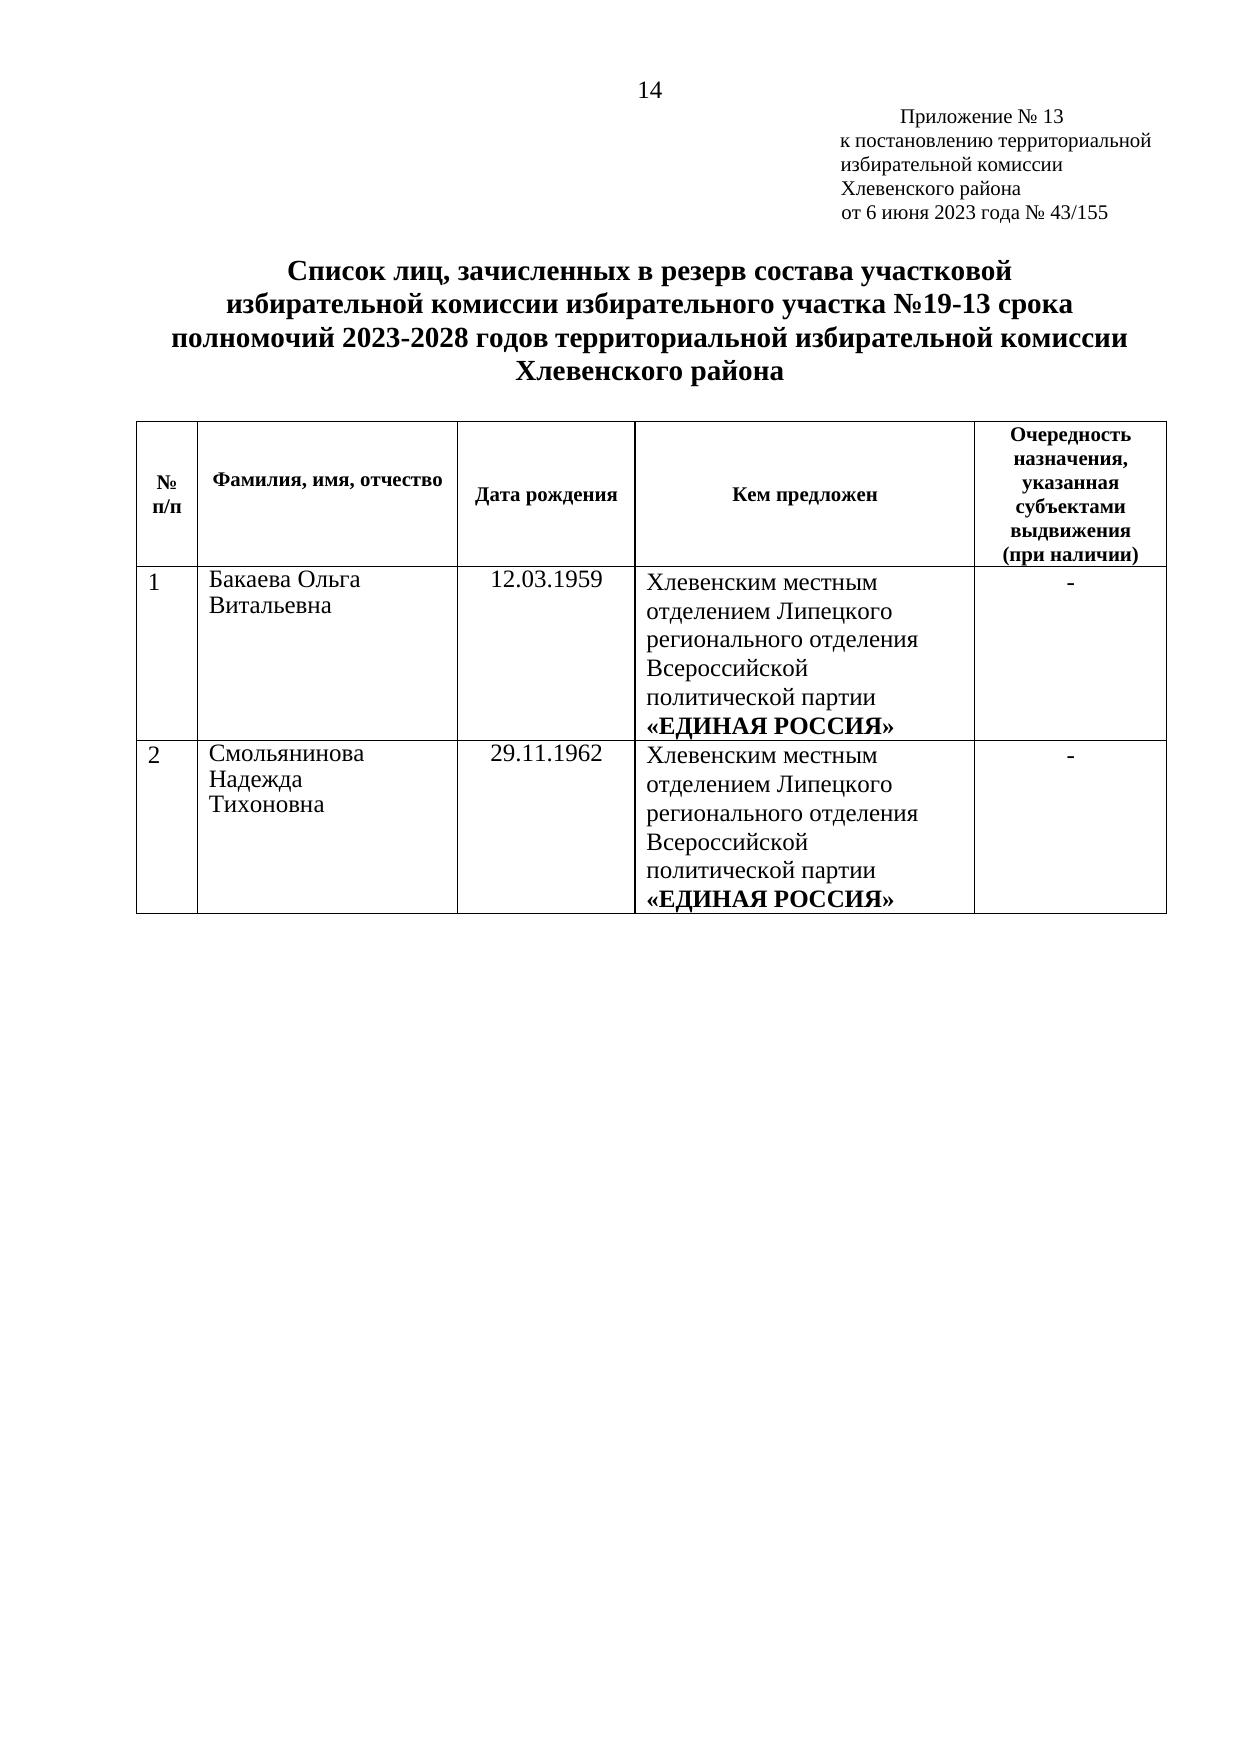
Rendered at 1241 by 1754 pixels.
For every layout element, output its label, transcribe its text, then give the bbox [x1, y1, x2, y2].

text избирательной комиссии [148, 152, 1152, 176]
text избирательной комиссии избирательного участка №19-13 срока полномочий 2023-2028 годов территориальной избирательной комиссии Хлевенского района [148, 286, 1152, 387]
text Приложение № 13 [738, 104, 1152, 128]
table_cell 2 [137, 741, 197, 913]
text Список лиц, зачисленных в резерв состава участковой [148, 253, 1152, 286]
table_header Фамилия, имя, отчество [198, 422, 457, 566]
table_cell Хлевенским местным отделением Липецкого регионального отделения Всероссийской политической партии «ЕДИНАЯ РОССИЯ» [636, 741, 974, 913]
table_cell 12.03.1959 [458, 567, 634, 739]
text Хлевенского района [148, 176, 1152, 200]
table_header Дата рождения [458, 422, 634, 566]
table_cell Смольянинова Надежда Тихоновна [198, 741, 457, 913]
table_cell - [975, 741, 1166, 913]
text от 6 июня 2023 года № 43/155 [148, 200, 1152, 224]
table_cell 29.11.1962 [458, 741, 634, 913]
table_header Очередность назначения, указанная субъектами выдвижения (при наличии) [975, 422, 1166, 566]
table_cell Бакаева Ольга Витальевна [198, 567, 457, 739]
table_header № п/п [137, 422, 197, 566]
table_cell 1 [137, 567, 197, 739]
table_cell Хлевенским местным отделением Липецкого регионального отделения Всероссийской политической партии «ЕДИНАЯ РОССИЯ» [636, 567, 974, 739]
table_header Кем предложен [636, 422, 974, 566]
table_cell - [975, 567, 1166, 739]
text к постановлению территориальной [148, 128, 1152, 152]
